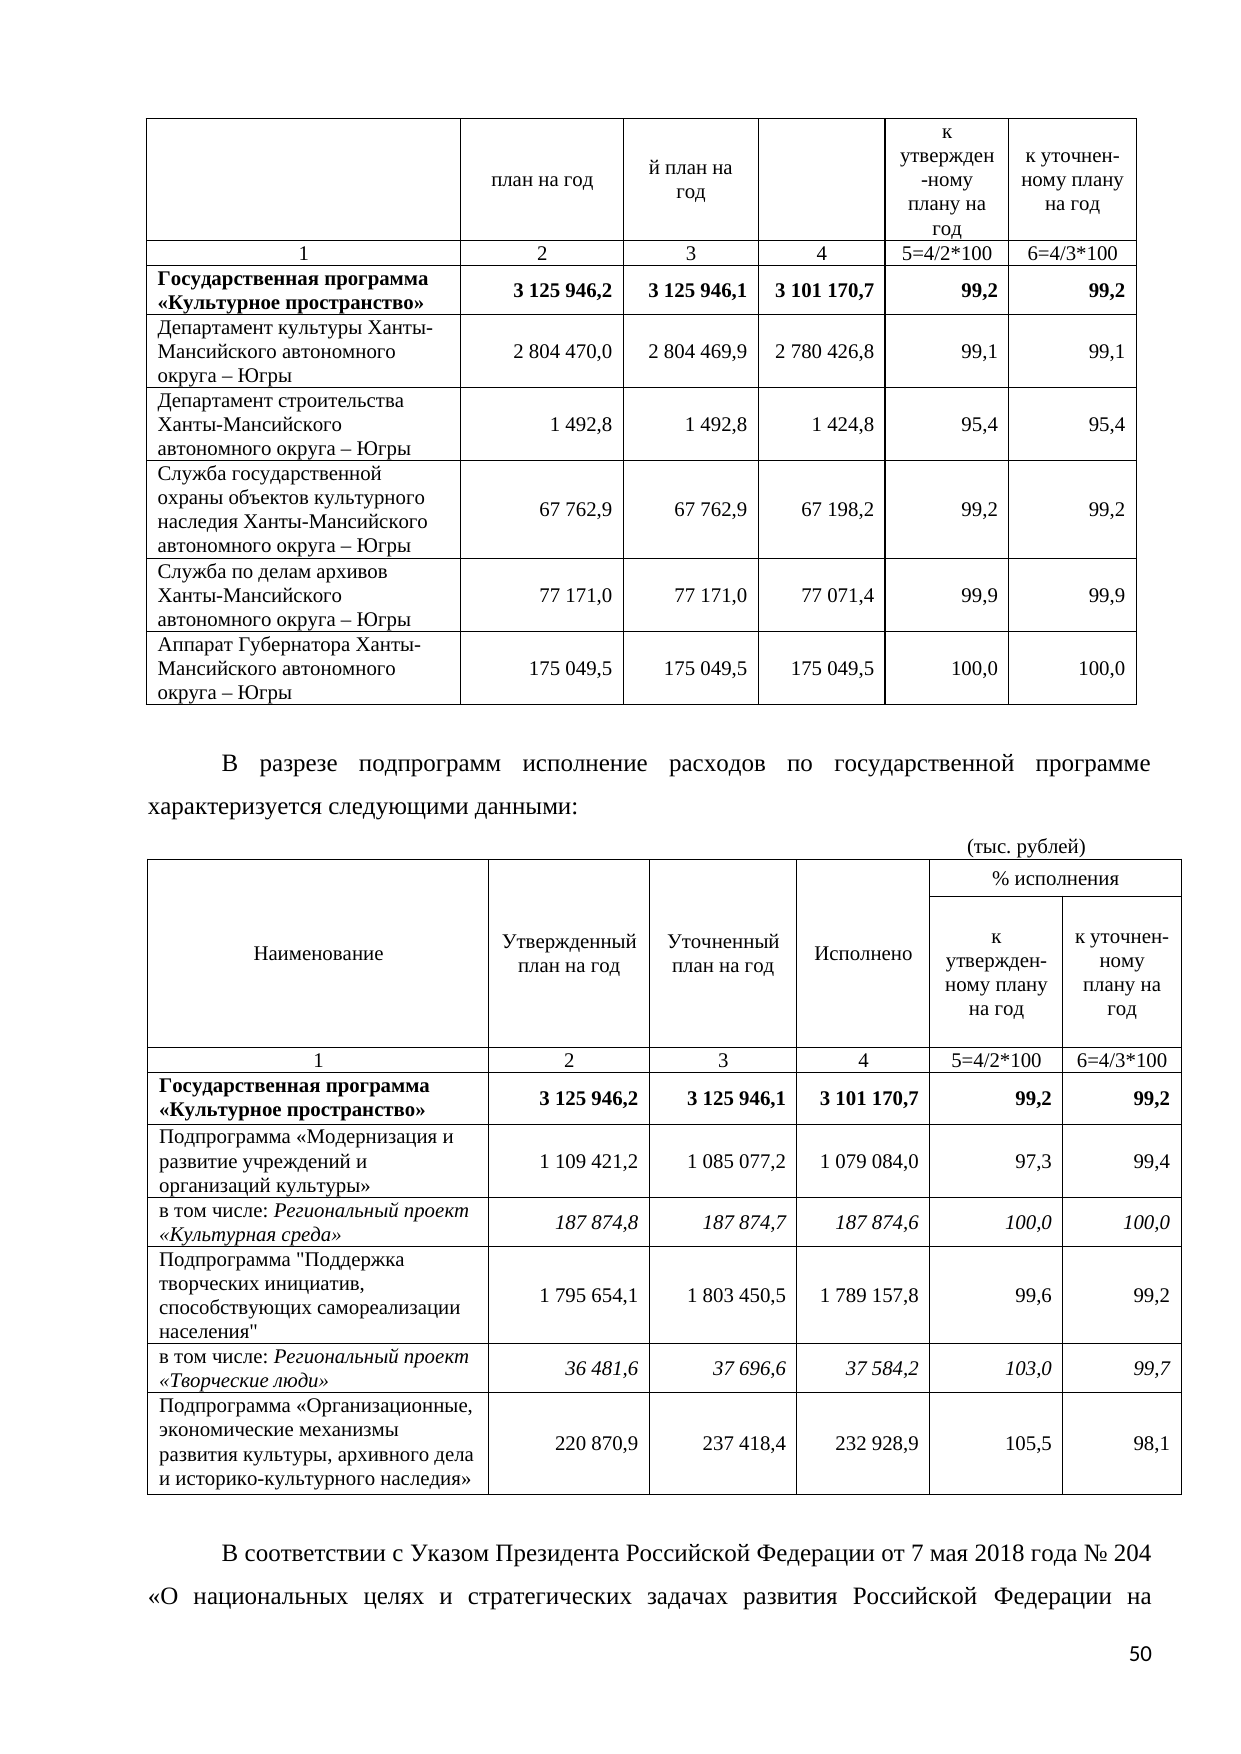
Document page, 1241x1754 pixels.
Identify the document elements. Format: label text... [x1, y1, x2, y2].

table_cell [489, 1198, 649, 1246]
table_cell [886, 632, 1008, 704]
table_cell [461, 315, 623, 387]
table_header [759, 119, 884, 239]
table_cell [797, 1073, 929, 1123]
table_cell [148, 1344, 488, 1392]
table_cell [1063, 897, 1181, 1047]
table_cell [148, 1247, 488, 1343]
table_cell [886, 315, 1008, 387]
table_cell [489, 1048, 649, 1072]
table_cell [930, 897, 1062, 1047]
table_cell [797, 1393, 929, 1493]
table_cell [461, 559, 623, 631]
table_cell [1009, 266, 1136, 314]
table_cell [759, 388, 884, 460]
list (тыс. рублей) [901, 834, 1152, 858]
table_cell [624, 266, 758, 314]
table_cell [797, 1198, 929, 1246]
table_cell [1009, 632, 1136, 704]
text В разрезе подпрограмм исполнение расходов по государственной программе характеризуется следующими данными: [148, 748, 1152, 820]
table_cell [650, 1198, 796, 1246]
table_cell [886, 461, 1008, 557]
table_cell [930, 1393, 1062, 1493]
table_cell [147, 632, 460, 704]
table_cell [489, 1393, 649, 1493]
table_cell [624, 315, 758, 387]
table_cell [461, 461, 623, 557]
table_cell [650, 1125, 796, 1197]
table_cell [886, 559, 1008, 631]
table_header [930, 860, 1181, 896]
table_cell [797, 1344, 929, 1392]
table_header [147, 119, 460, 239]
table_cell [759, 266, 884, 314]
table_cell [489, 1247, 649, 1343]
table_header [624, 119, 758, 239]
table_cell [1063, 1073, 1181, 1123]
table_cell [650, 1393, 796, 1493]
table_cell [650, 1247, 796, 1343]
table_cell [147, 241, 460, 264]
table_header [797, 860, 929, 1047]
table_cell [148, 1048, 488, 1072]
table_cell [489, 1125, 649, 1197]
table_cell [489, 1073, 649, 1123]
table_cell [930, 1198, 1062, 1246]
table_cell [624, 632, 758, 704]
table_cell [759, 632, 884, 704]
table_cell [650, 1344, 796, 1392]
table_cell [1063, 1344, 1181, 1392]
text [148, 1495, 1152, 1609]
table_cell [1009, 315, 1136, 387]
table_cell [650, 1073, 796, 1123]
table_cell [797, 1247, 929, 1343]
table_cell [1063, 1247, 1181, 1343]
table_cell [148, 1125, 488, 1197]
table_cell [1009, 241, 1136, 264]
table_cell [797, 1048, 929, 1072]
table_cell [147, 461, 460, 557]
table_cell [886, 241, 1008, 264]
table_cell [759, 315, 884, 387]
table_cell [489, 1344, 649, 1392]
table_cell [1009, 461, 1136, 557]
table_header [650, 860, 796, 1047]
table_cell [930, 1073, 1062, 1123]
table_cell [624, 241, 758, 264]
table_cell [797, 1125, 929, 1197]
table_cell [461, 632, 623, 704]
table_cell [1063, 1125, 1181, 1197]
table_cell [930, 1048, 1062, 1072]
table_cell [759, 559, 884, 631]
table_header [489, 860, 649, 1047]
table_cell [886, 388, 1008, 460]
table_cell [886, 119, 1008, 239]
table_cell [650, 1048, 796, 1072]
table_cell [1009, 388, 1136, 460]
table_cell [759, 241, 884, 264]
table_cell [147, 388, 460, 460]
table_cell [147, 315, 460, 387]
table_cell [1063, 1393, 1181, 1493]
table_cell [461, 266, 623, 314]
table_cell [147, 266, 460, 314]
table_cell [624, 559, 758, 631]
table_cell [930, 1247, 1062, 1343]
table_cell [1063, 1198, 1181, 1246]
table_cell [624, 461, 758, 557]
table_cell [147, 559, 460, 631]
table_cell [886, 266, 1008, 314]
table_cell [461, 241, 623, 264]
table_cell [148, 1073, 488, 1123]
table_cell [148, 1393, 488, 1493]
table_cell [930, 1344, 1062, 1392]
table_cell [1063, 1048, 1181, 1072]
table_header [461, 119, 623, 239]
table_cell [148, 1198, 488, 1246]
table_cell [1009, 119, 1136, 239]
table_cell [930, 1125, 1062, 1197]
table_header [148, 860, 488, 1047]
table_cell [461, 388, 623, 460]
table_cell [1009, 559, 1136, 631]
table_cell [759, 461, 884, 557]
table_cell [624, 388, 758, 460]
